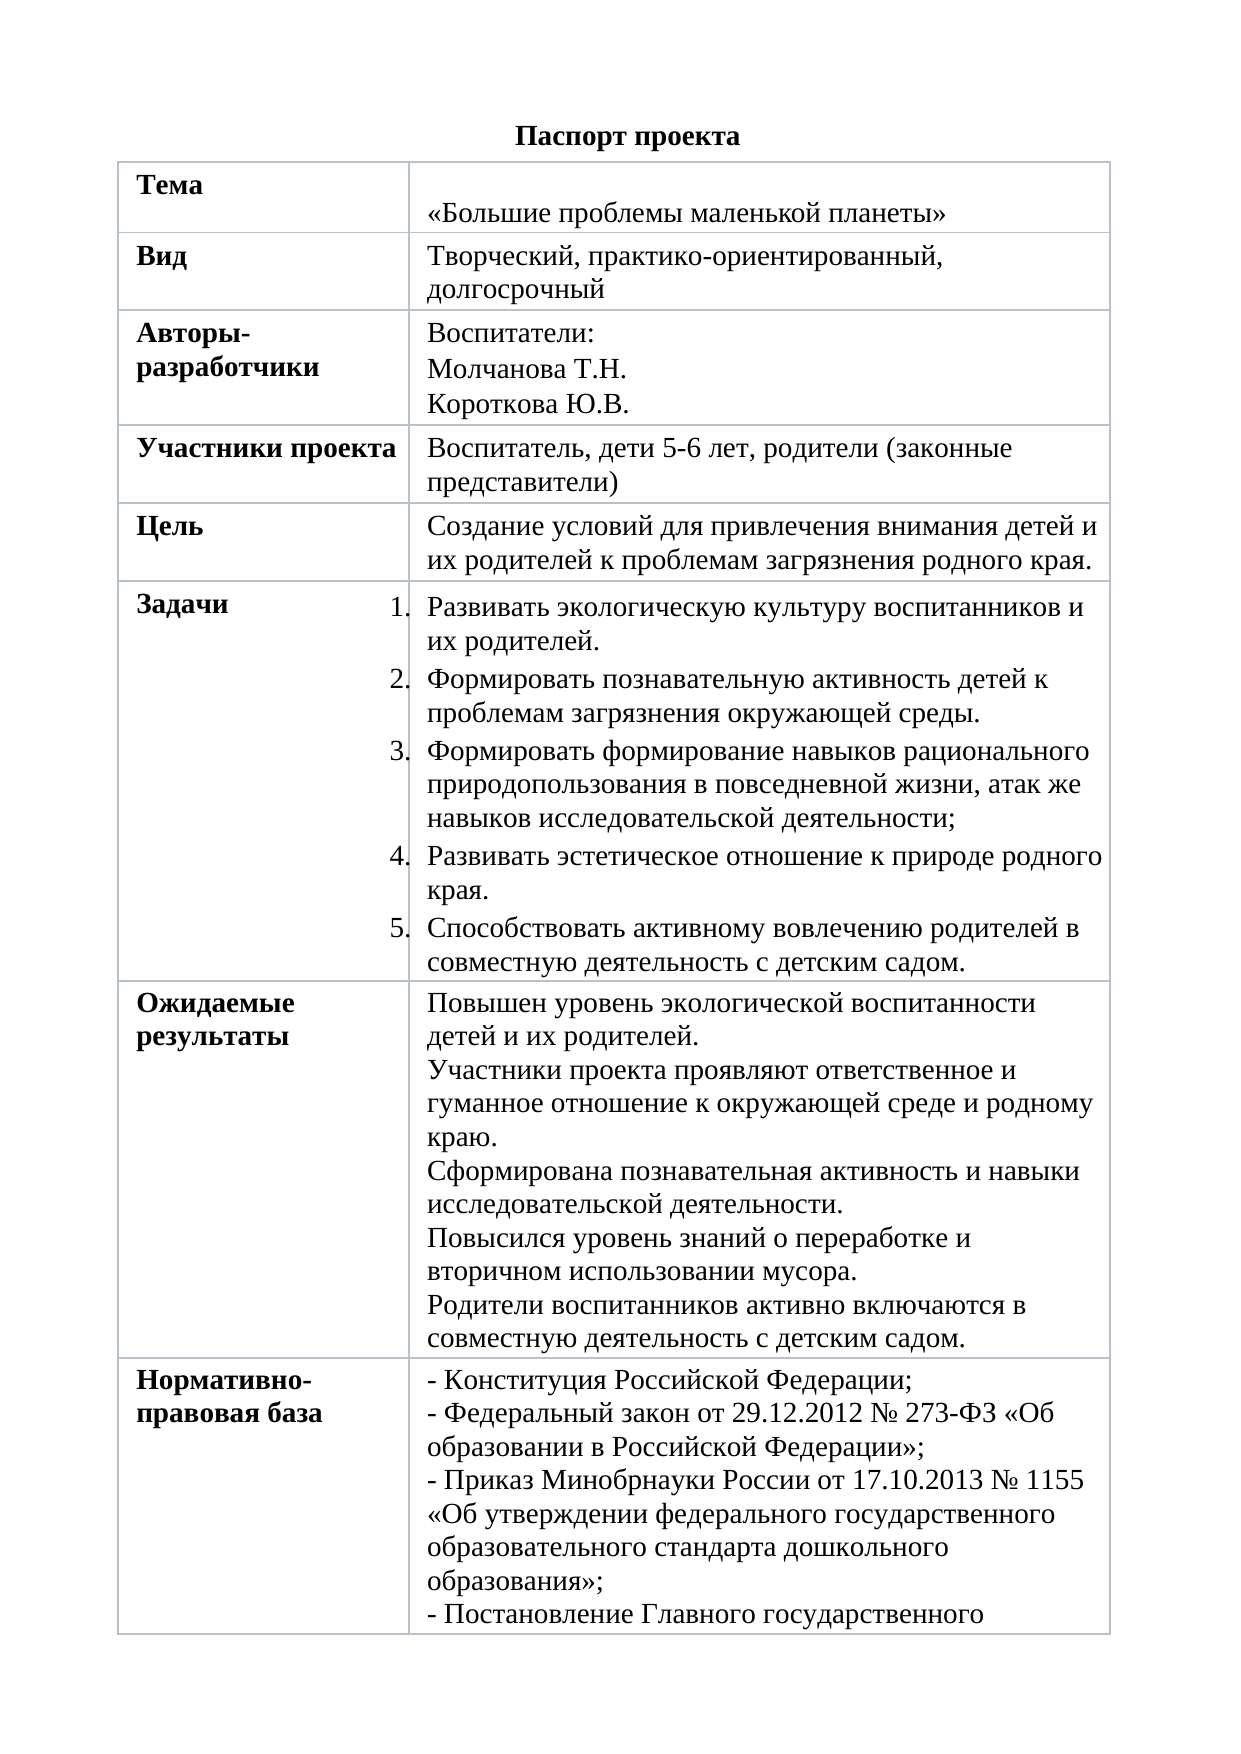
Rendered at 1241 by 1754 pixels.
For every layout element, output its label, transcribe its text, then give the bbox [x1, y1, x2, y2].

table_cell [410, 1359, 1109, 1633]
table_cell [119, 1359, 408, 1633]
table_cell Авторы-разработчики [119, 311, 408, 424]
table_cell Повышен уровень экологической воспитанности детей и их родителей. Участники проекта проявляют ответственное и гуманное отношение к окружающей среде и родному краю. Сформирована познавательная активность и навыки исследовательской деятельности. Повысился уровень знаний о переработке и вторичном использовании мусора. Родители воспитанников активно включаются в совместную деятельность с детским садом. [410, 982, 1109, 1357]
table_cell Воспитатель, дети 5-6 лет, родители (законные представители) [410, 426, 1109, 502]
table_header Тема [119, 163, 408, 231]
text Паспорт проекта [133, 118, 1122, 152]
table_cell Задачи [119, 582, 408, 980]
table_cell Вид [119, 233, 408, 309]
table_cell Создание условий для привлечения внимания детей и их родителей к проблемам загрязнения родного края. [410, 504, 1109, 580]
table_cell Воспитатели: Молчанова Т.Н. Короткова Ю.В. [410, 311, 1109, 424]
table_cell Ожидаемые результаты [119, 982, 408, 1357]
table_cell Творческий, практико-ориентированный, долгосрочный [410, 233, 1109, 309]
table_cell Цель [119, 504, 408, 580]
table_header «Большие проблемы маленькой планеты» [410, 163, 1109, 231]
table_cell Развивать экологическую культуру воспитанников и их родителей. Формировать познавательную активность детей к проблемам загрязнения окружающей среды. Формировать формирование навыков рационального природопользования в повседневной жизни, атак же навыков исследовательской деятельности; Развивать эстетическое отношение к природе родного края. Способствовать активному вовлечению родителей в совместную деятельность с детским садом. [410, 582, 1109, 980]
table_cell Участники проекта [119, 426, 408, 502]
